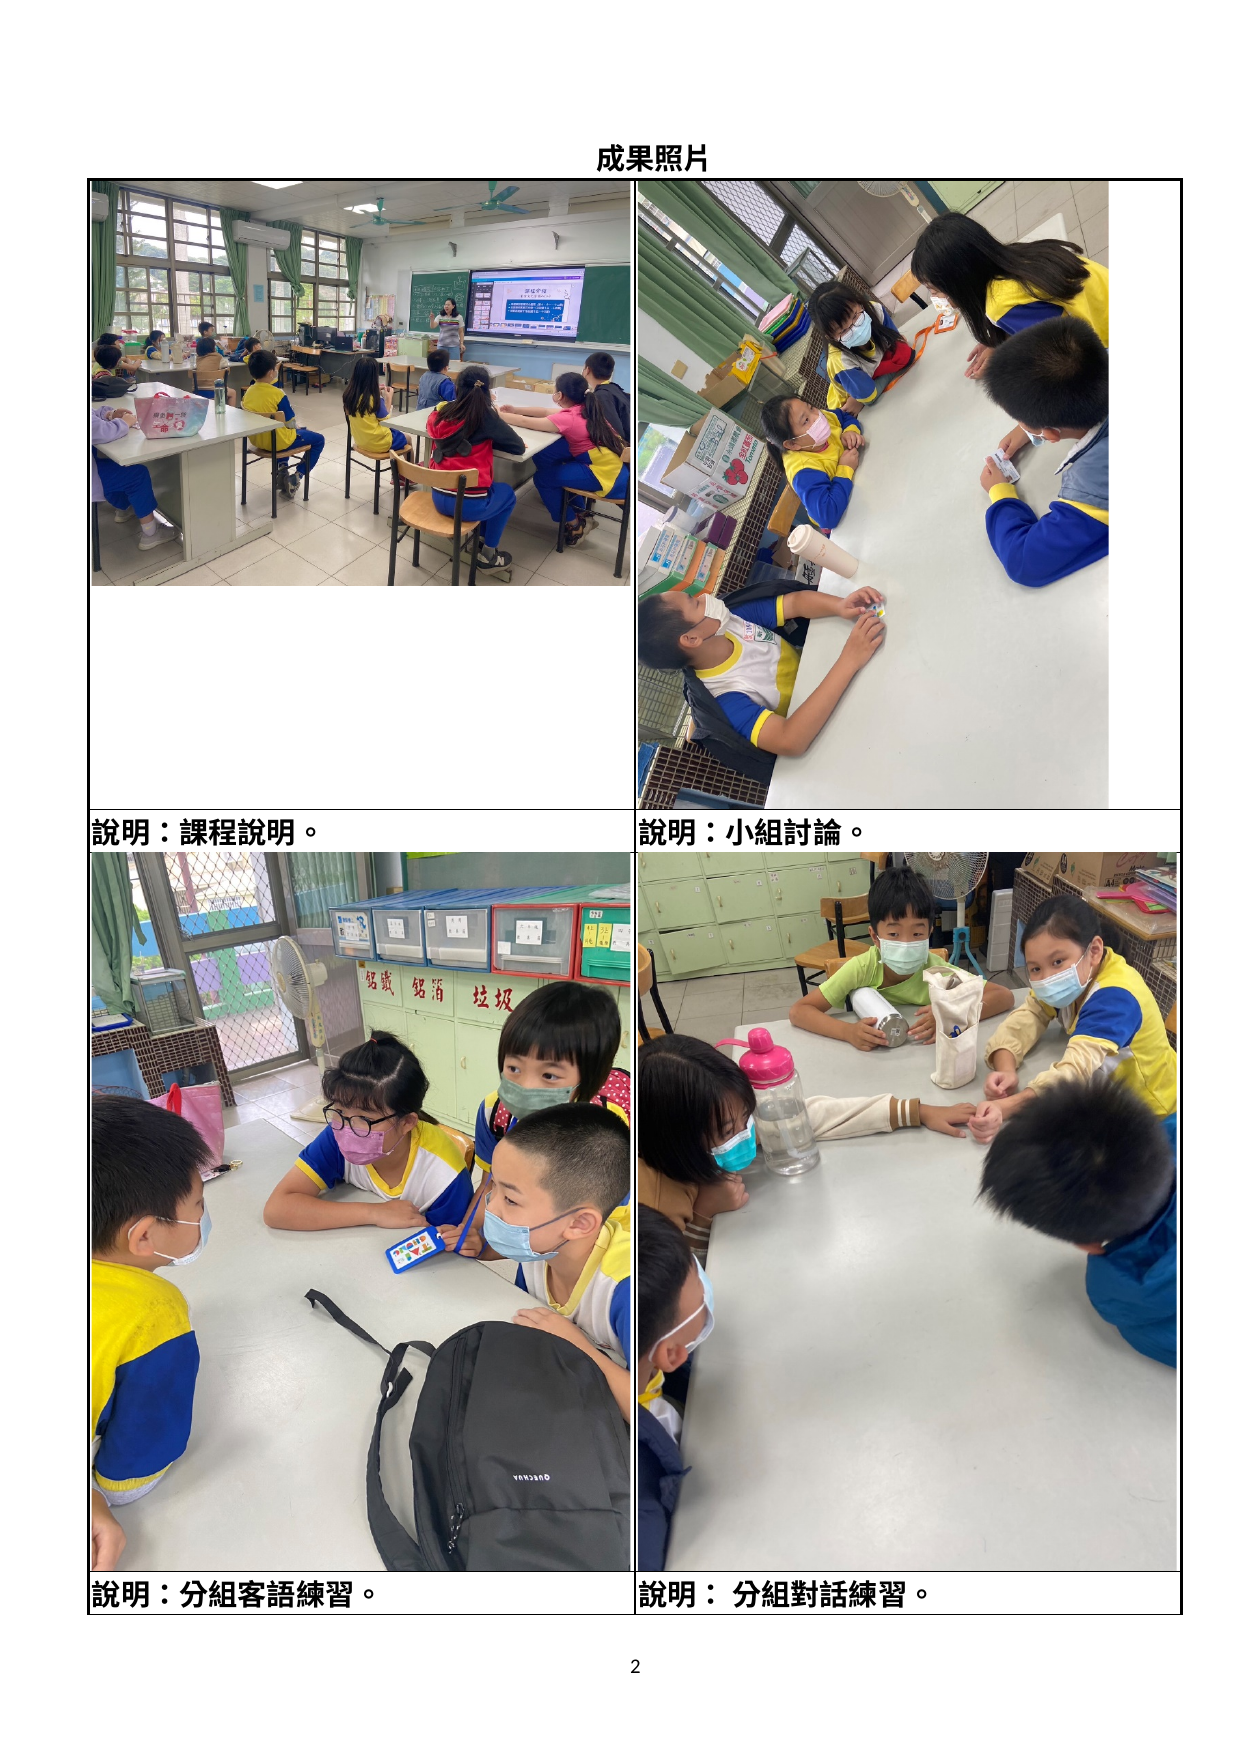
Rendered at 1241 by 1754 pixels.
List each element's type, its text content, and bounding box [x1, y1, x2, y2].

list 成果照片 [183, 136, 1125, 178]
table_cell 說明：小組討論。 [636, 810, 1180, 852]
table_cell 說明：分組客語練習。 [90, 1572, 634, 1614]
picture [637, 181, 1109, 809]
picture [91, 181, 631, 586]
table_header [1109, 181, 1180, 808]
picture [637, 852, 1177, 1571]
picture [91, 852, 631, 1571]
table_cell 說明： 分組對話練習。 [636, 1572, 1180, 1614]
table_header [90, 181, 634, 808]
table_cell 說明：課程說明。 [90, 810, 634, 852]
